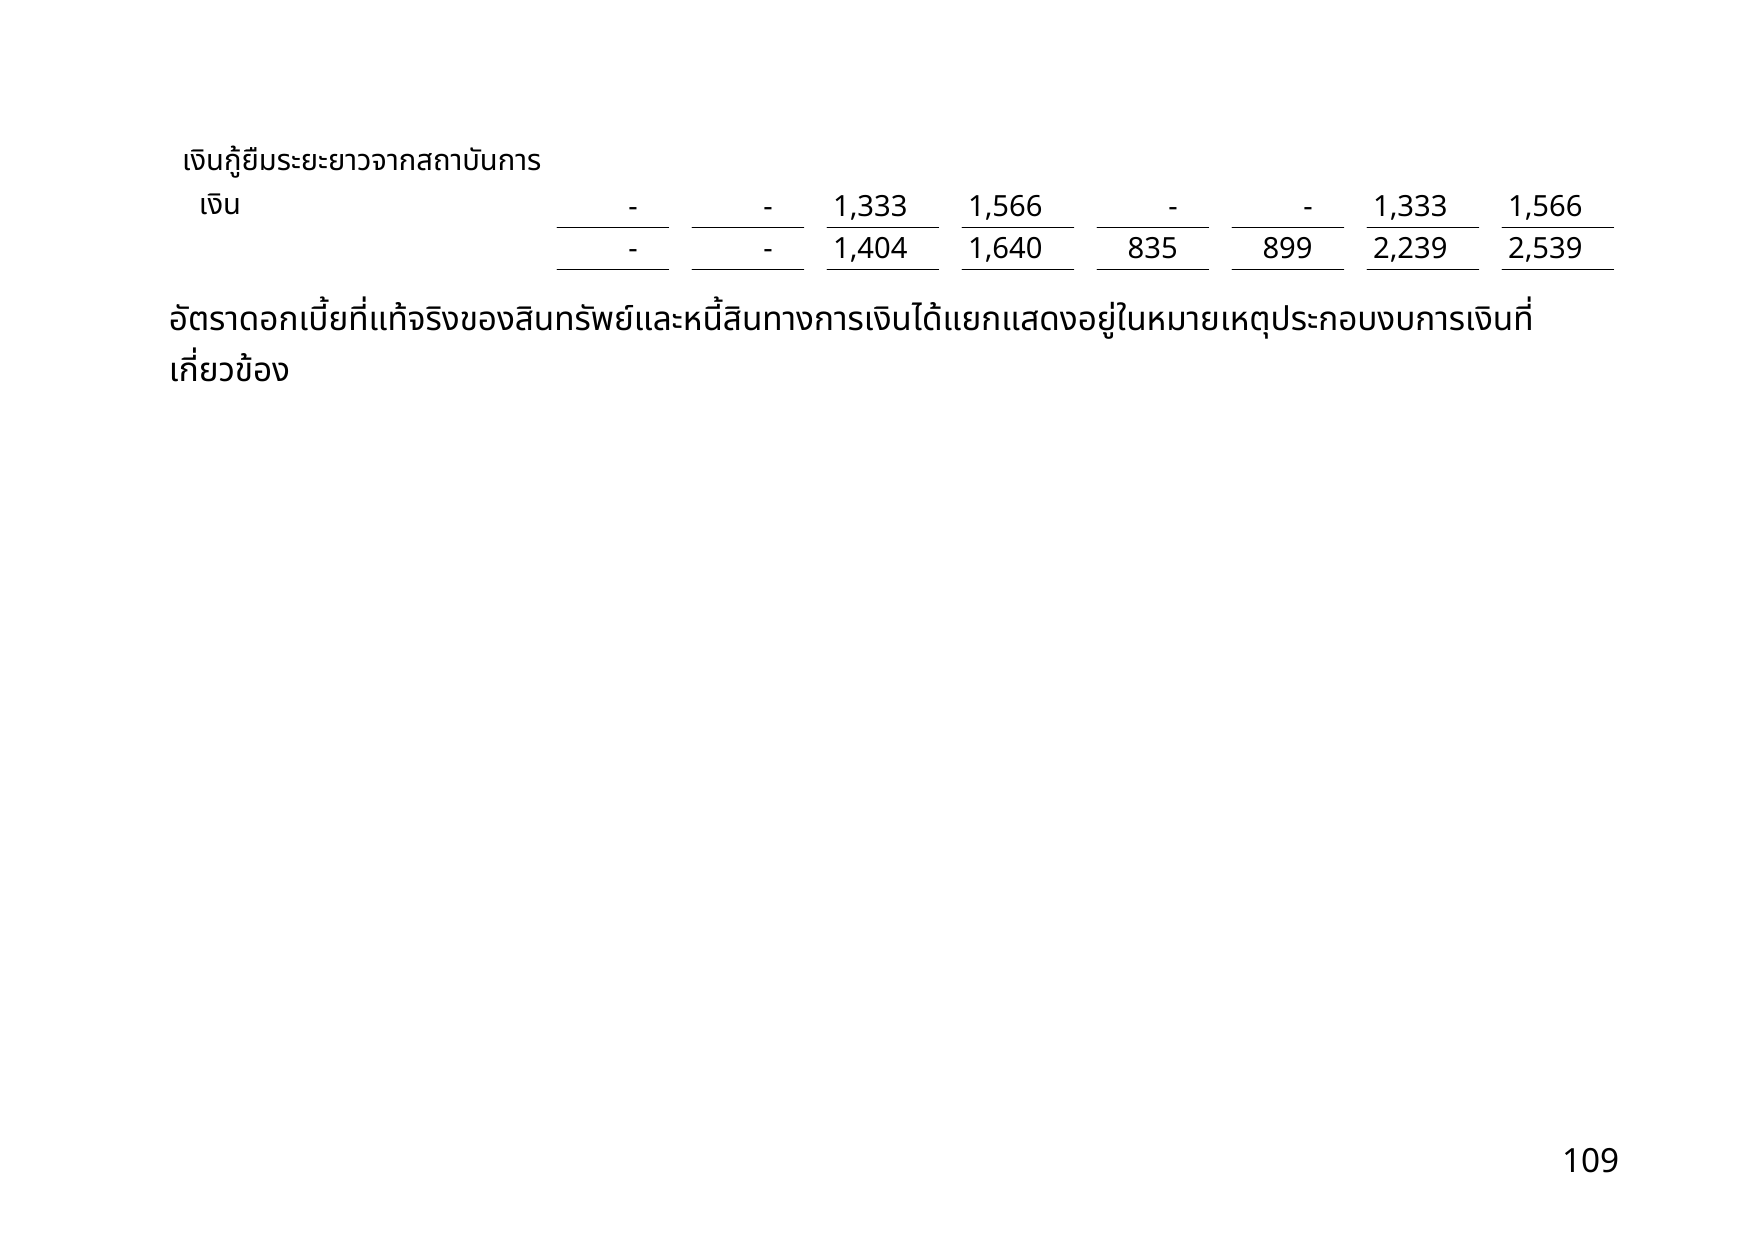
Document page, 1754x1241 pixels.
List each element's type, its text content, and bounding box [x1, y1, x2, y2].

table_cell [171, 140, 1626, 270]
text อัตราดอกเบี้ยที่แท้จริงของสินทรัพย์และหนี้สินทางการเงินได้แยกแสดงอยู่ในหมายเหตุประกอบงบการเงินที่เกี่ยวข้อง [169, 295, 1619, 396]
